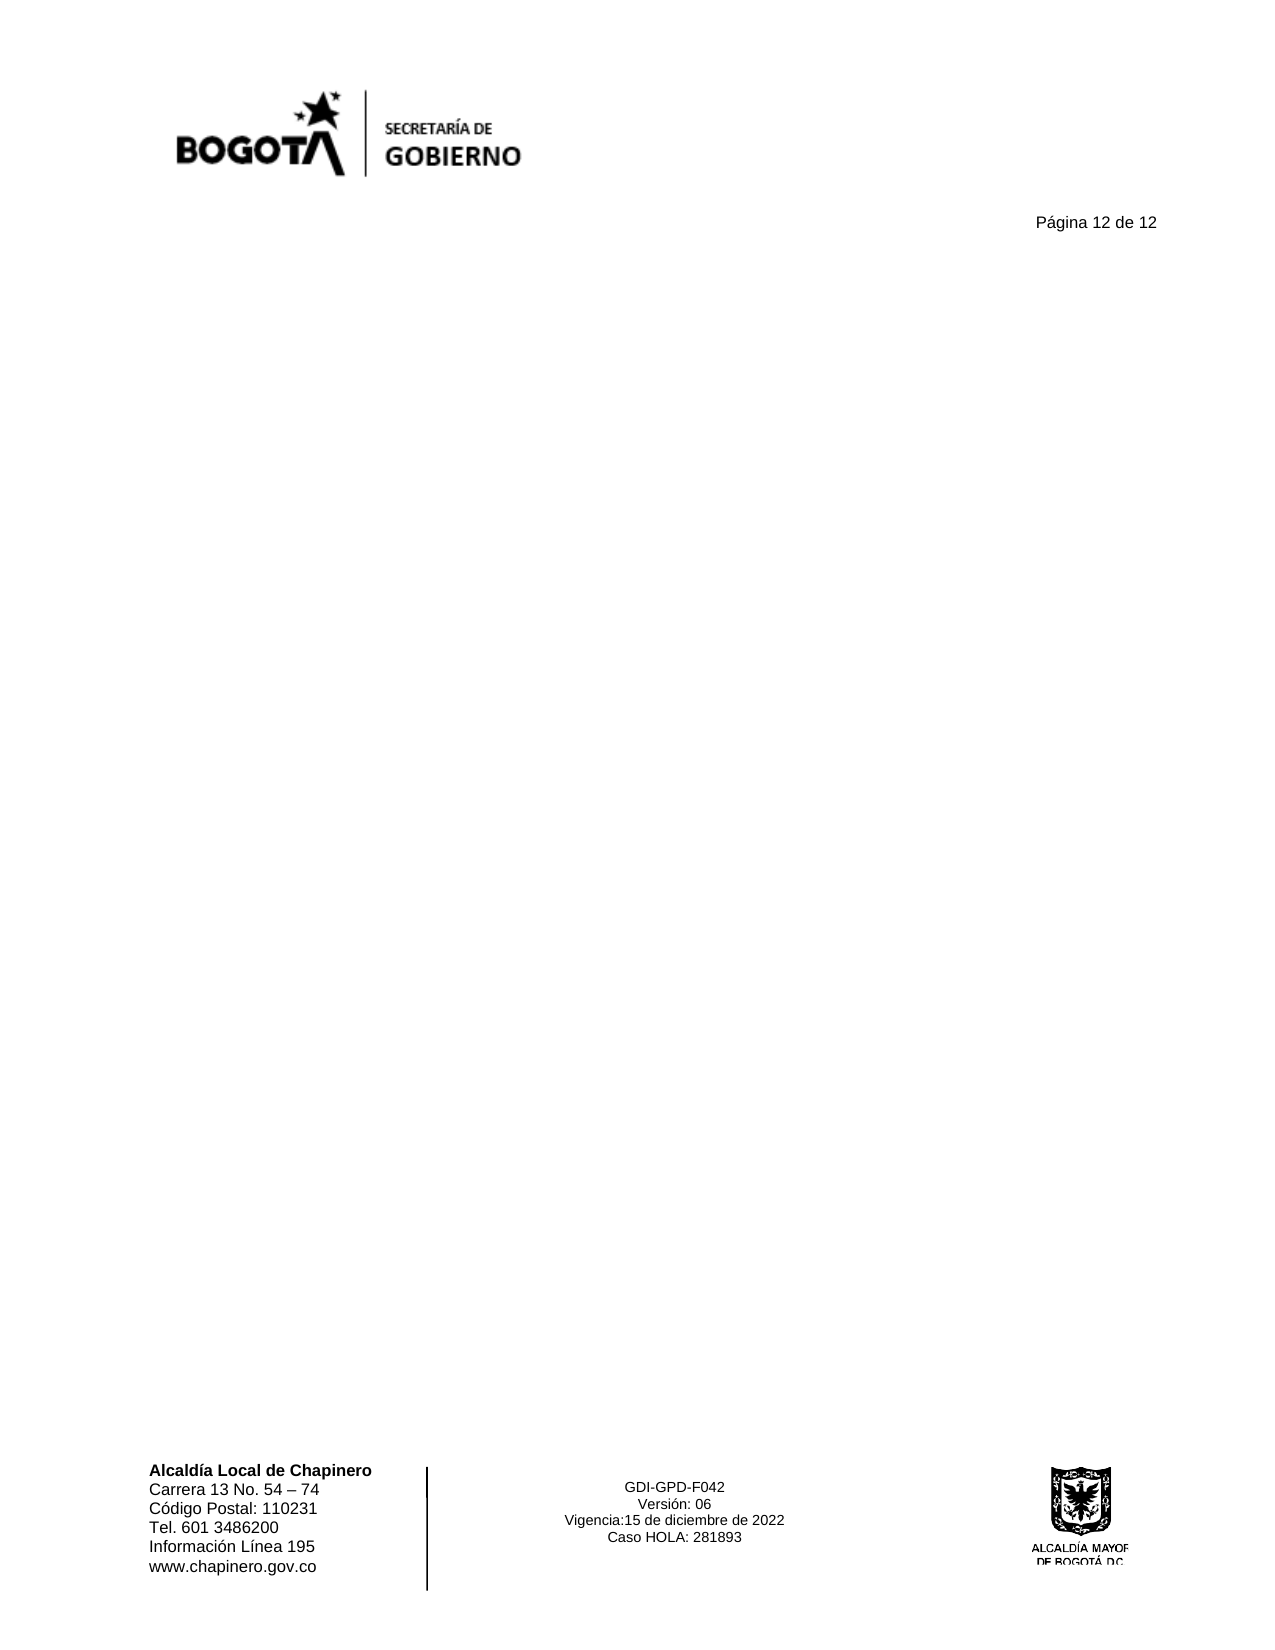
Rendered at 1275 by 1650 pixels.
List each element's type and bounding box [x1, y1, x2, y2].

picture [1031, 1467, 1128, 1564]
picture [146, 66, 538, 195]
